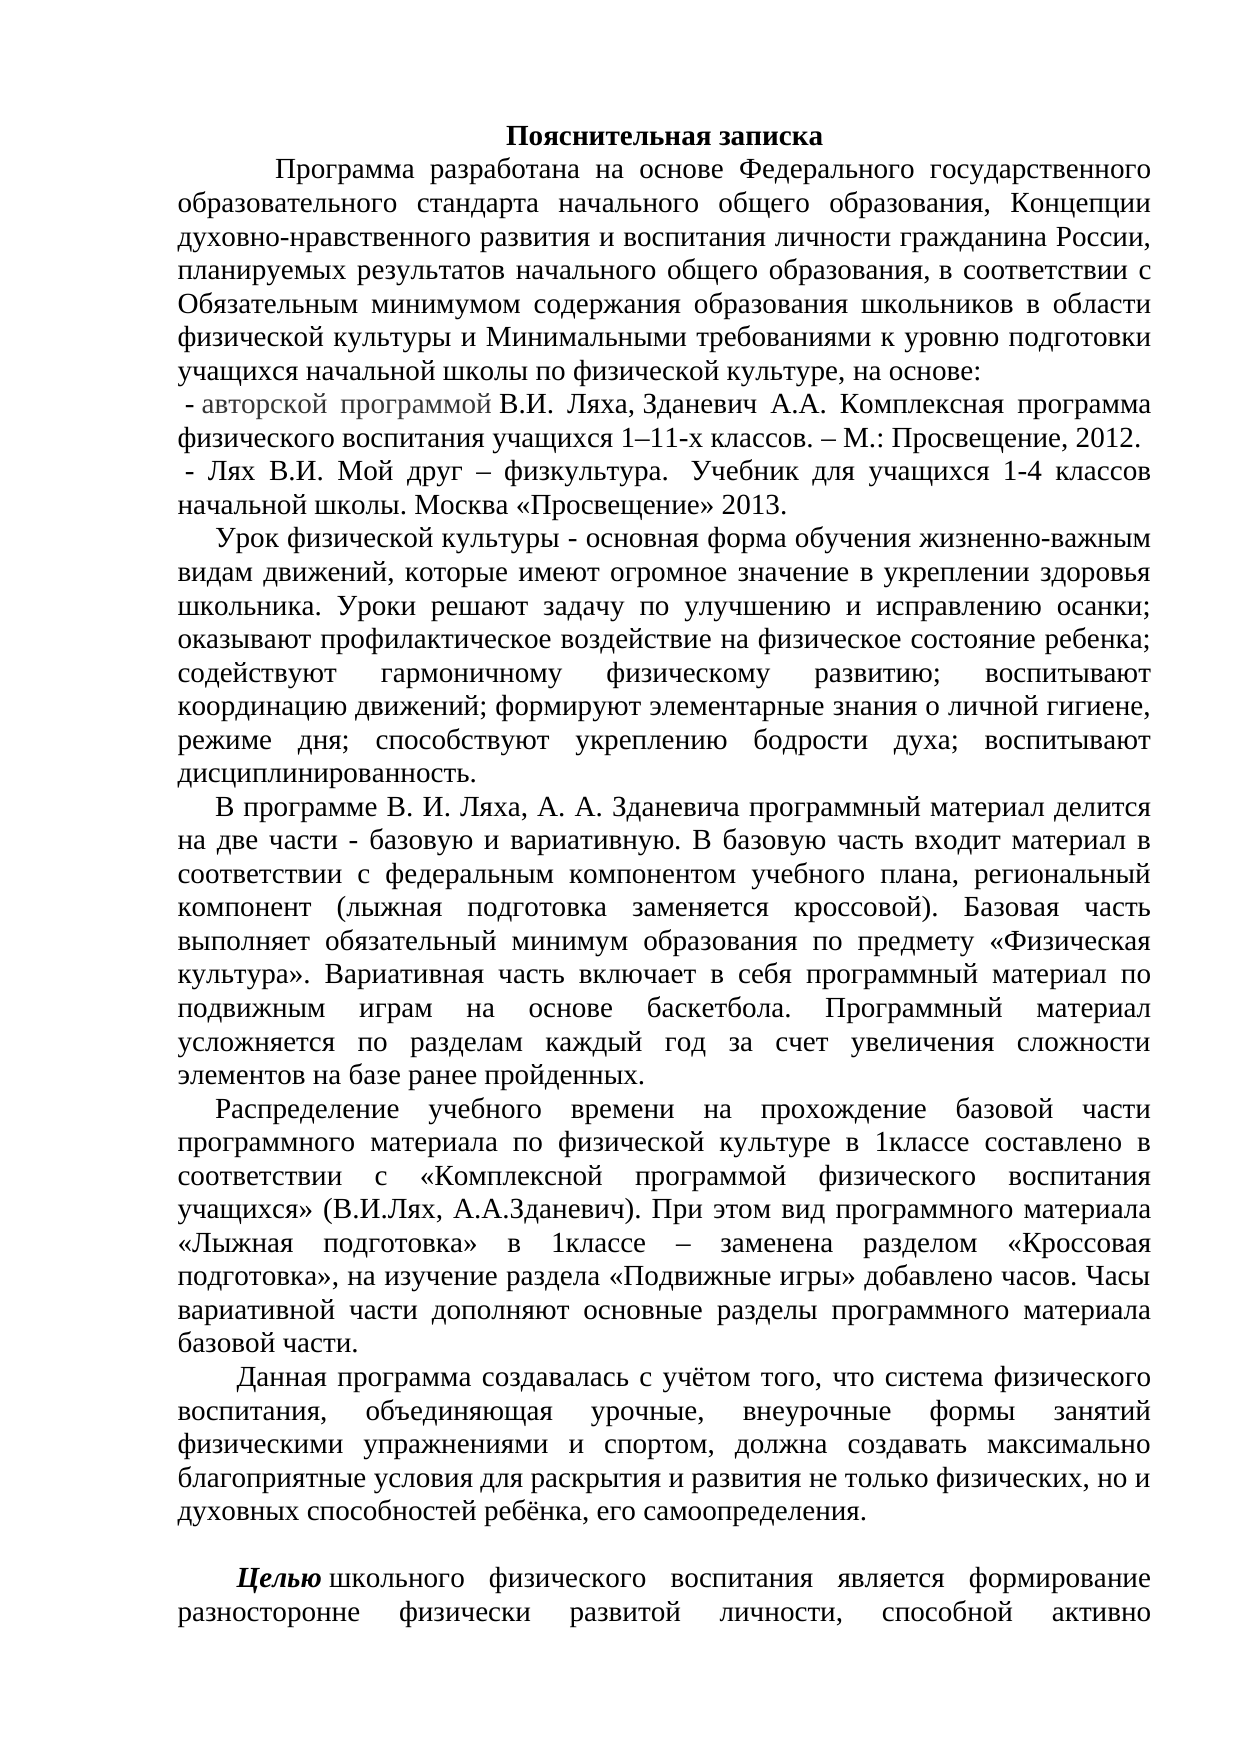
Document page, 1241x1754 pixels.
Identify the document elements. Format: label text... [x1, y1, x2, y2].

text - авторской программой В.И. Ляха, Зданевич А.А. Комплексная программа физического воспитания учащихся 1–11-х классов. – М.: Просвещение, 2012. [177, 386, 1152, 453]
text Программа разработана на основе Федерального государственного образовательного стандарта начального общего образования, Концепции духовно-нравственного развития и воспитания личности гражданина России, планируемых результатов начального общего образования, в соответствии с Обязательным минимумом содержания образования школьников в области физической культуры и Минимальными требованиями к уровню подготовки учащихся начальной школы по физической культуре, на основе: [177, 152, 1152, 386]
text Урок физической культуры - основная форма обучения жизненно-важным видам движений, которые имеют огромное значение в укреплении здоровья школьника. Уроки решают задачу по улучшению и исправлению осанки; оказывают профилактическое воздействие на физическое состояние ребенка; содействуют гармоничному физическому развитию; воспитывают координацию движений; формируют элементарные знания о личной гигиене, режиме дня; способствуют укреплению бодрости духа; воспитывают дисциплинированность. [177, 521, 1152, 789]
text Пояснительная записка [177, 118, 1152, 152]
text - Лях В.И. Мой друг – физкультура. Учебник для учащихся 1-4 классов начальной школы. Москва «Просвещение» 2013. [177, 453, 1152, 521]
text В программе В. И. Ляха, А. А. Зданевича программный материал делится на две части - базовую и вариативную. В базовую часть входит материал в соответствии с федеральным компонентом учебного плана, региональный компонент (лыжная подготовка заменяется кроссовой). Базовая часть выполняет обязательный минимум образования по предмету «Физическая культура». Вариативная часть включает в себя программный материал по подвижным играм на основе баскетбола. Программный материал усложняется по разделам каждый год за счет увеличения сложности элементов на базе ранее пройденных. [177, 789, 1152, 1091]
text Данная программа создавалась с учётом того, что система физического воспитания, объединяющая урочные, внеурочные формы занятий физическими упражнениями и спортом, должна создавать максимально благоприятные условия для раскрытия и развития не только физических, но и духовных способностей ребёнка, его самоопределения. [177, 1359, 1152, 1527]
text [177, 1560, 1152, 1627]
text Распределение учебного времени на прохождение базовой части программного материала по физической культуре в 1классе составлено в соответствии с «Комплексной программой физического воспитания учащихся» (В.И.Лях, А.А.Зданевич). При этом вид программного материала «Лыжная подготовка» в 1классе – заменена разделом «Кроссовая подготовка», на изучение раздела «Подвижные игры» добавлено часов. Часы вариативной части дополняют основные разделы программного материала базовой части. [177, 1091, 1152, 1359]
